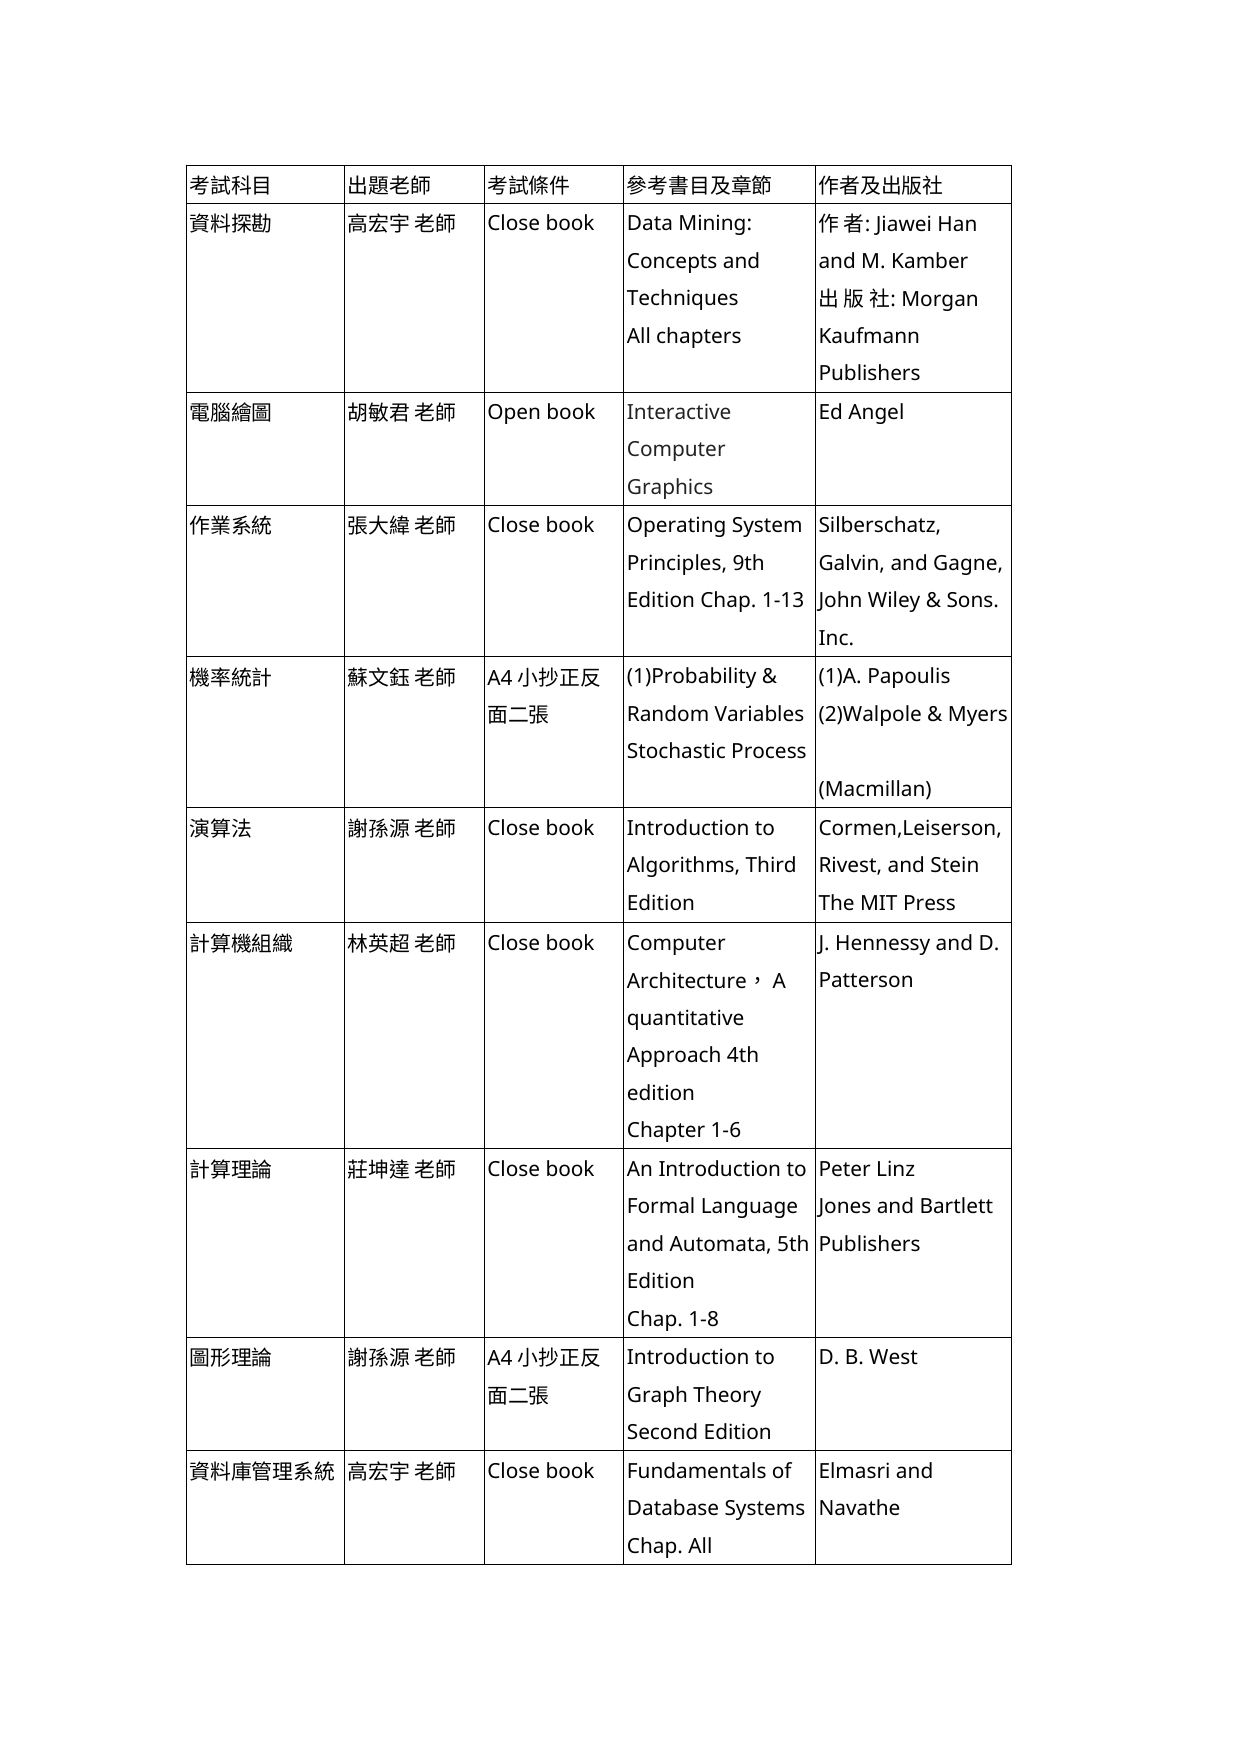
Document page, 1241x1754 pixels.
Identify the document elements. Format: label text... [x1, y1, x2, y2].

table_cell Introduction to Algorithms, Third Edition [624, 808, 815, 922]
table_cell 資料庫管理系統 [187, 1451, 344, 1564]
table_header 考試科目 [187, 166, 344, 203]
table_cell Peter Linz Jones and Bartlett Publishers [816, 1149, 1011, 1337]
table_cell 蘇文鈺 老師 [345, 657, 484, 807]
table_cell Operating System Principles, 9th Edition Chap. 1-13 [624, 506, 815, 656]
table_cell 資料探勘 [187, 204, 344, 392]
table_cell Close book [485, 1149, 623, 1337]
table_cell 計算機組織 [187, 923, 344, 1148]
table_cell Close book [485, 923, 623, 1148]
table_cell 高宏宇 老師 [345, 204, 484, 392]
table_cell Close book [485, 204, 623, 392]
table_cell 莊坤達 老師 [345, 1149, 484, 1337]
table_cell Close book [485, 506, 623, 656]
table_cell J. Hennessy and D. Patterson [816, 923, 1011, 1148]
table_cell 謝孫源 老師 [345, 1338, 484, 1450]
table_cell Interactive Computer Graphics [624, 393, 815, 505]
table_header 考試條件 [485, 166, 623, 203]
table_cell D. B. West [816, 1338, 1011, 1450]
table_cell 胡敏君 老師 [345, 393, 484, 505]
table_cell A4 小抄正反面二張 [485, 657, 623, 807]
table_cell Introduction to Graph Theory Second Edition [624, 1338, 815, 1450]
table_cell Close book [485, 808, 623, 922]
table_cell Ed Angel [816, 393, 1011, 505]
table_cell 演算法 [187, 808, 344, 922]
table_cell Elmasri and Navathe [816, 1451, 1011, 1564]
table_cell Computer Architecture， A quantitative Approach 4th edition Chapter 1-6 [624, 923, 815, 1148]
table_cell 作業系統 [187, 506, 344, 656]
table_cell 機率統計 [187, 657, 344, 807]
table_cell Close book [485, 1451, 623, 1564]
table_cell Data Mining: Concepts and Techniques All chapters [624, 204, 815, 392]
table_cell 高宏宇 老師 [345, 1451, 484, 1564]
table_cell 林英超 老師 [345, 923, 484, 1148]
table_cell An Introduction to Formal Language and Automata, 5th Edition Chap. 1-8 [624, 1149, 815, 1337]
table_cell 謝孫源 老師 [345, 808, 484, 922]
table_cell 作 者: Jiawei Han and M. Kamber 出 版 社: Morgan Kaufmann Publishers [816, 204, 1011, 392]
table_cell Open book [485, 393, 623, 505]
table_cell (1)Probability & Random Variables Stochastic Process [624, 657, 815, 807]
table_header 出題老師 [345, 166, 484, 203]
table_cell 計算理論 [187, 1149, 344, 1337]
table_cell Cormen,Leiserson, Rivest, and Stein The MIT Press [816, 808, 1011, 922]
table_header 作者及出版社 [816, 166, 1011, 203]
table_cell 張大緯 老師 [345, 506, 484, 656]
table_cell Fundamentals of Database Systems Chap. All [624, 1451, 815, 1564]
table_cell (1)A. Papoulis (2)Walpole & Myers (Macmillan) [816, 657, 1011, 807]
table_header 參考書目及章節 [624, 166, 815, 203]
table_cell A4 小抄正反面二張 [485, 1338, 623, 1450]
table_cell 圖形理論 [187, 1338, 344, 1450]
table_cell 電腦繪圖 [187, 393, 344, 505]
table_cell Silberschatz, Galvin, and Gagne, John Wiley & Sons. Inc. [816, 506, 1011, 656]
